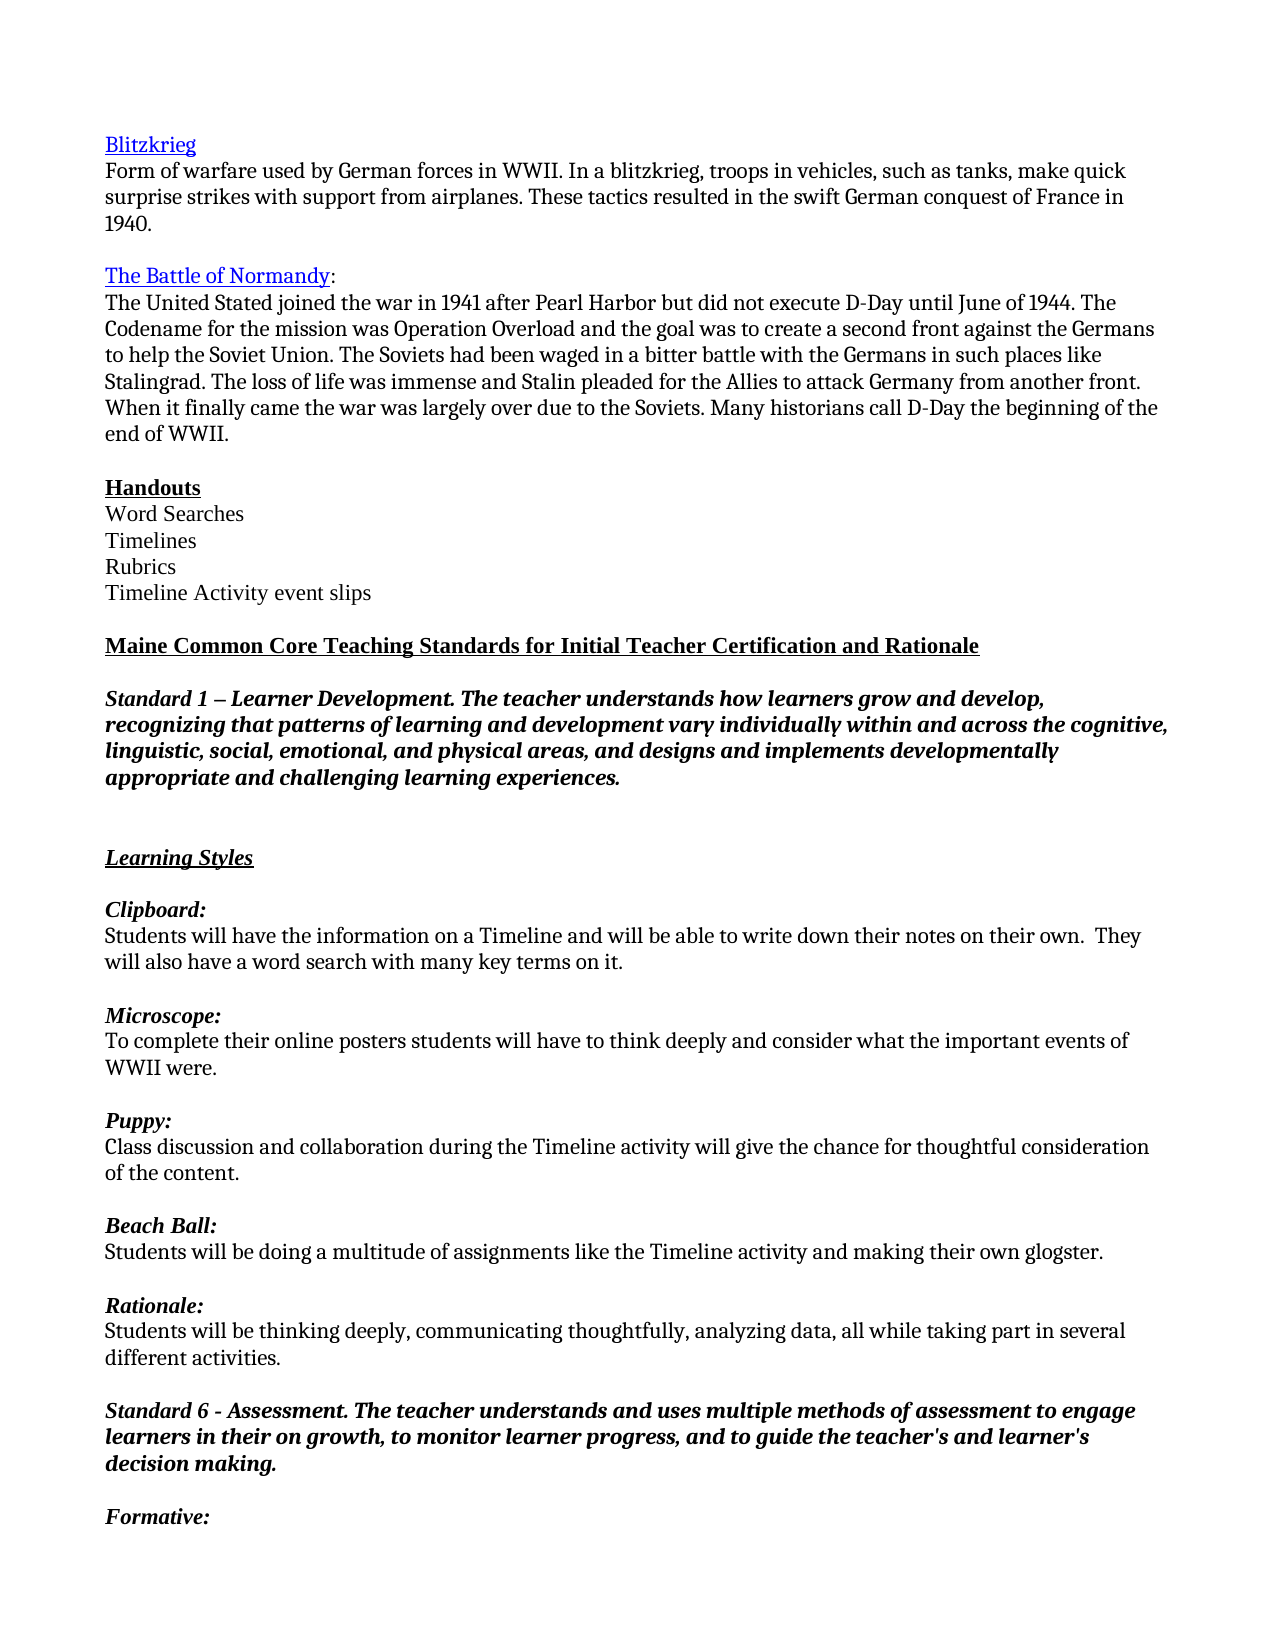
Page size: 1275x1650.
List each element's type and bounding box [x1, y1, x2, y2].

text [105, 289, 1170, 1529]
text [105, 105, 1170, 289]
